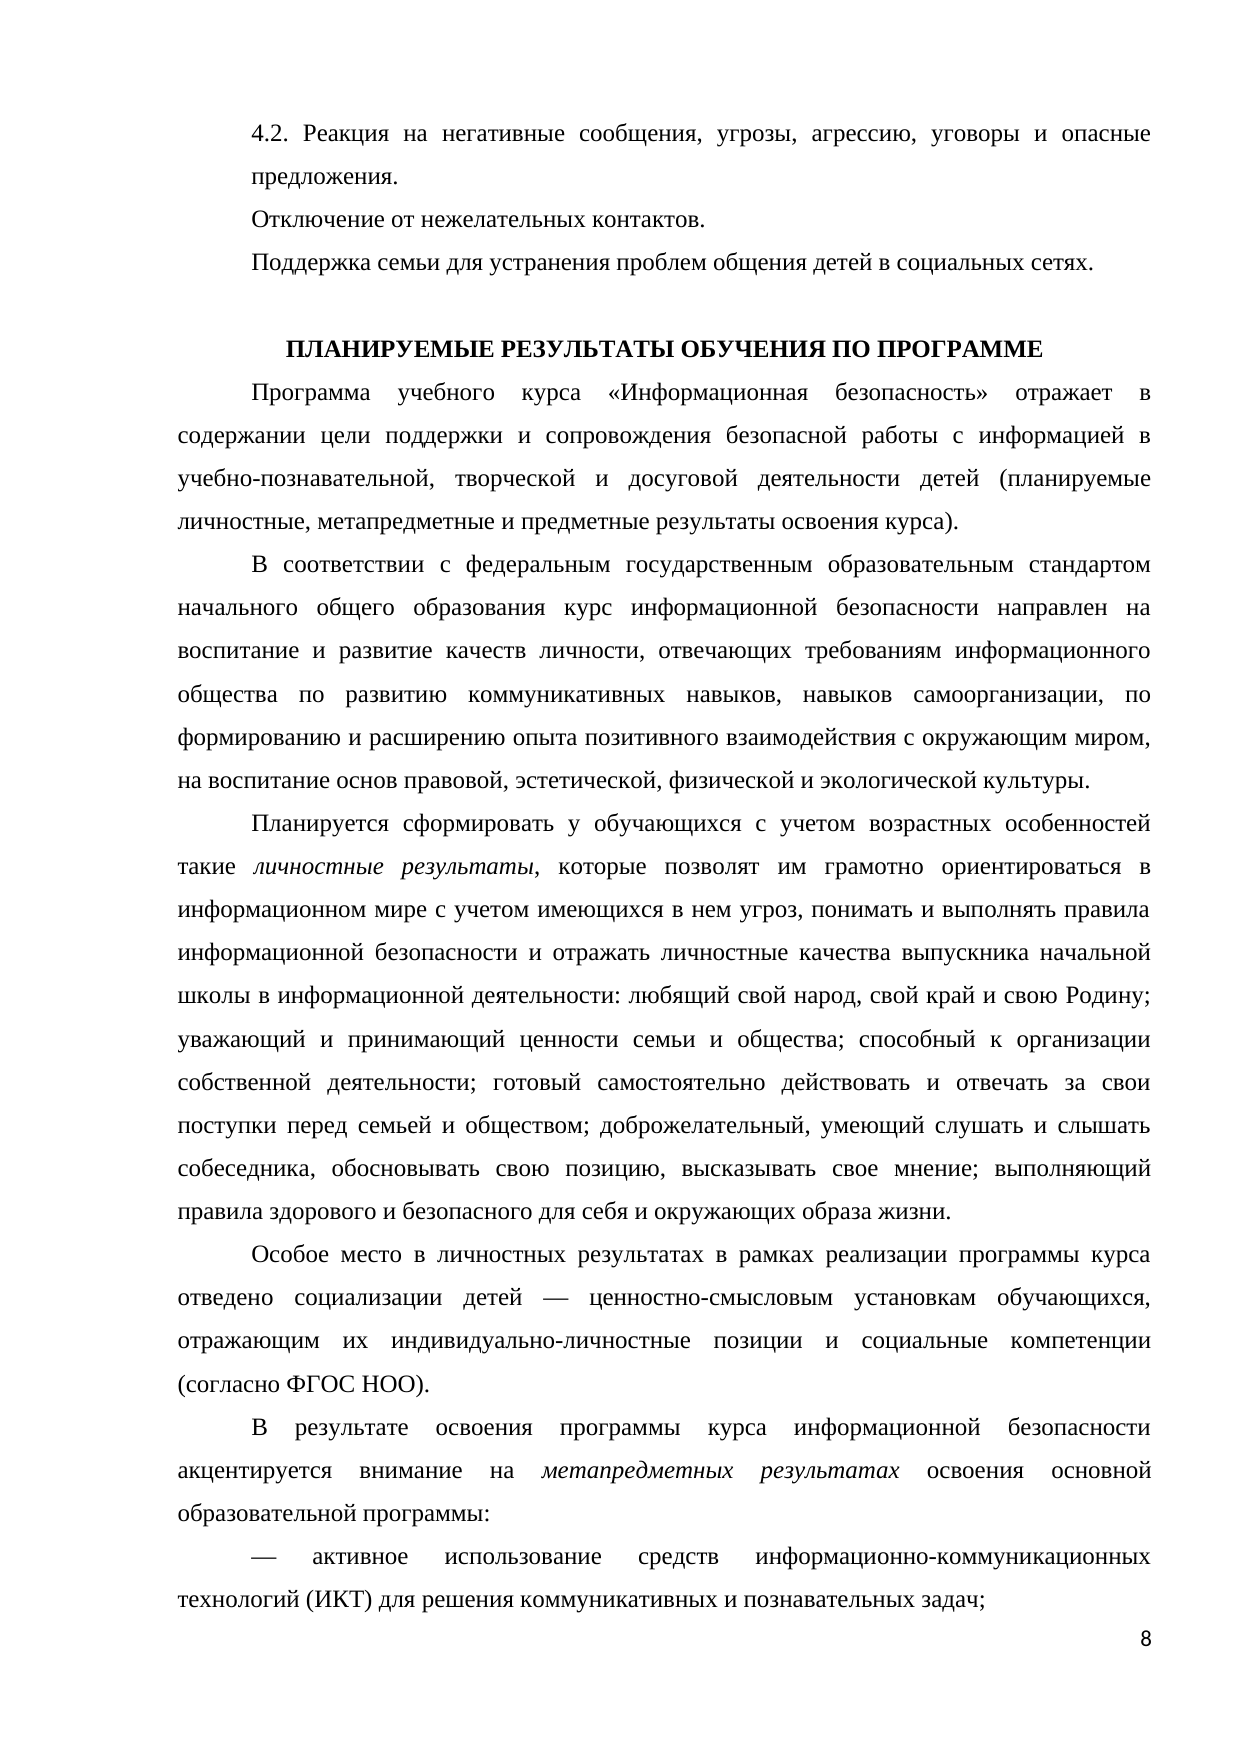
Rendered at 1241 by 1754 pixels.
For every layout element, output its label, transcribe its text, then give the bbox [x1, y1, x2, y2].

text Особое место в личностных результатах в рамках реализации программы курса отведено социализации детей — ценностно-смысловым установкам обучающихся, отражающим их индивидуально-личностные позиции и социальные компетенции (согласно ФГОС НОО). [177, 1239, 1152, 1397]
text — активное использование средств информационно-коммуникационных технологий (ИКТ) для решения коммуникативных и познавательных задач; [177, 1541, 1152, 1613]
text В соответствии с федеральным государственным образовательным стандартом начального общего образования курс информационной безопасности направлен на воспитание и развитие качеств личности, отвечающих требованиям информационного общества по развитию коммуникативных навыков, навыков самоорганизации, по формированию и расширению опыта позитивного взаимодействия с окружающим миром, на воспитание основ правовой, эстетической, физической и экологической культуры. [177, 549, 1152, 794]
text ПЛАНИРУЕМЫЕ РЕЗУЛЬТАТЫ ОБУЧЕНИЯ ПО ПРОГРАММЕ [177, 334, 1152, 362]
text В результате освоения программы курса информационной безопасности акцентируется внимание на метапредметных результатах освоения основной образовательной программы: [177, 1412, 1152, 1527]
text Отключение от нежелательных контактов. [177, 204, 1152, 233]
text Поддержка семьи для устранения проблем общения детей в социальных сетях. [177, 247, 1152, 276]
text 4.2. Реакция на негативные сообщения, угрозы, агрессию, уговоры и опасные предложения. [251, 118, 1152, 190]
text Программа учебного курса «Информационная безопасность» отражает в содержании цели поддержки и сопровождения безопасной работы с информацией в учебно-познавательной, творческой и досуговой деятельности детей (планируемые личностные, метапредметные и предметные результаты освоения курса). [177, 377, 1152, 535]
text Планируется сформировать у обучающихся с учетом возрастных особенностей такие личностные результаты, которые позволят им грамотно ориентироваться в информационном мире с учетом имеющихся в нем угроз, понимать и выполнять правила информационной безопасности и отражать личностные качества выпускника начальной школы в информационной деятельности: любящий свой народ, свой край и свою Родину; уважающий и принимающий ценности семьи и общества; способный к организации собственной деятельности; готовый самостоятельно действовать и отвечать за свои поступки перед семьей и обществом; доброжелательный, умеющий слушать и слышать собеседника, обосновывать свою позицию, высказывать свое мнение; выполняющий правила здорового и безопасного для себя и окружающих образа жизни. [177, 808, 1152, 1225]
